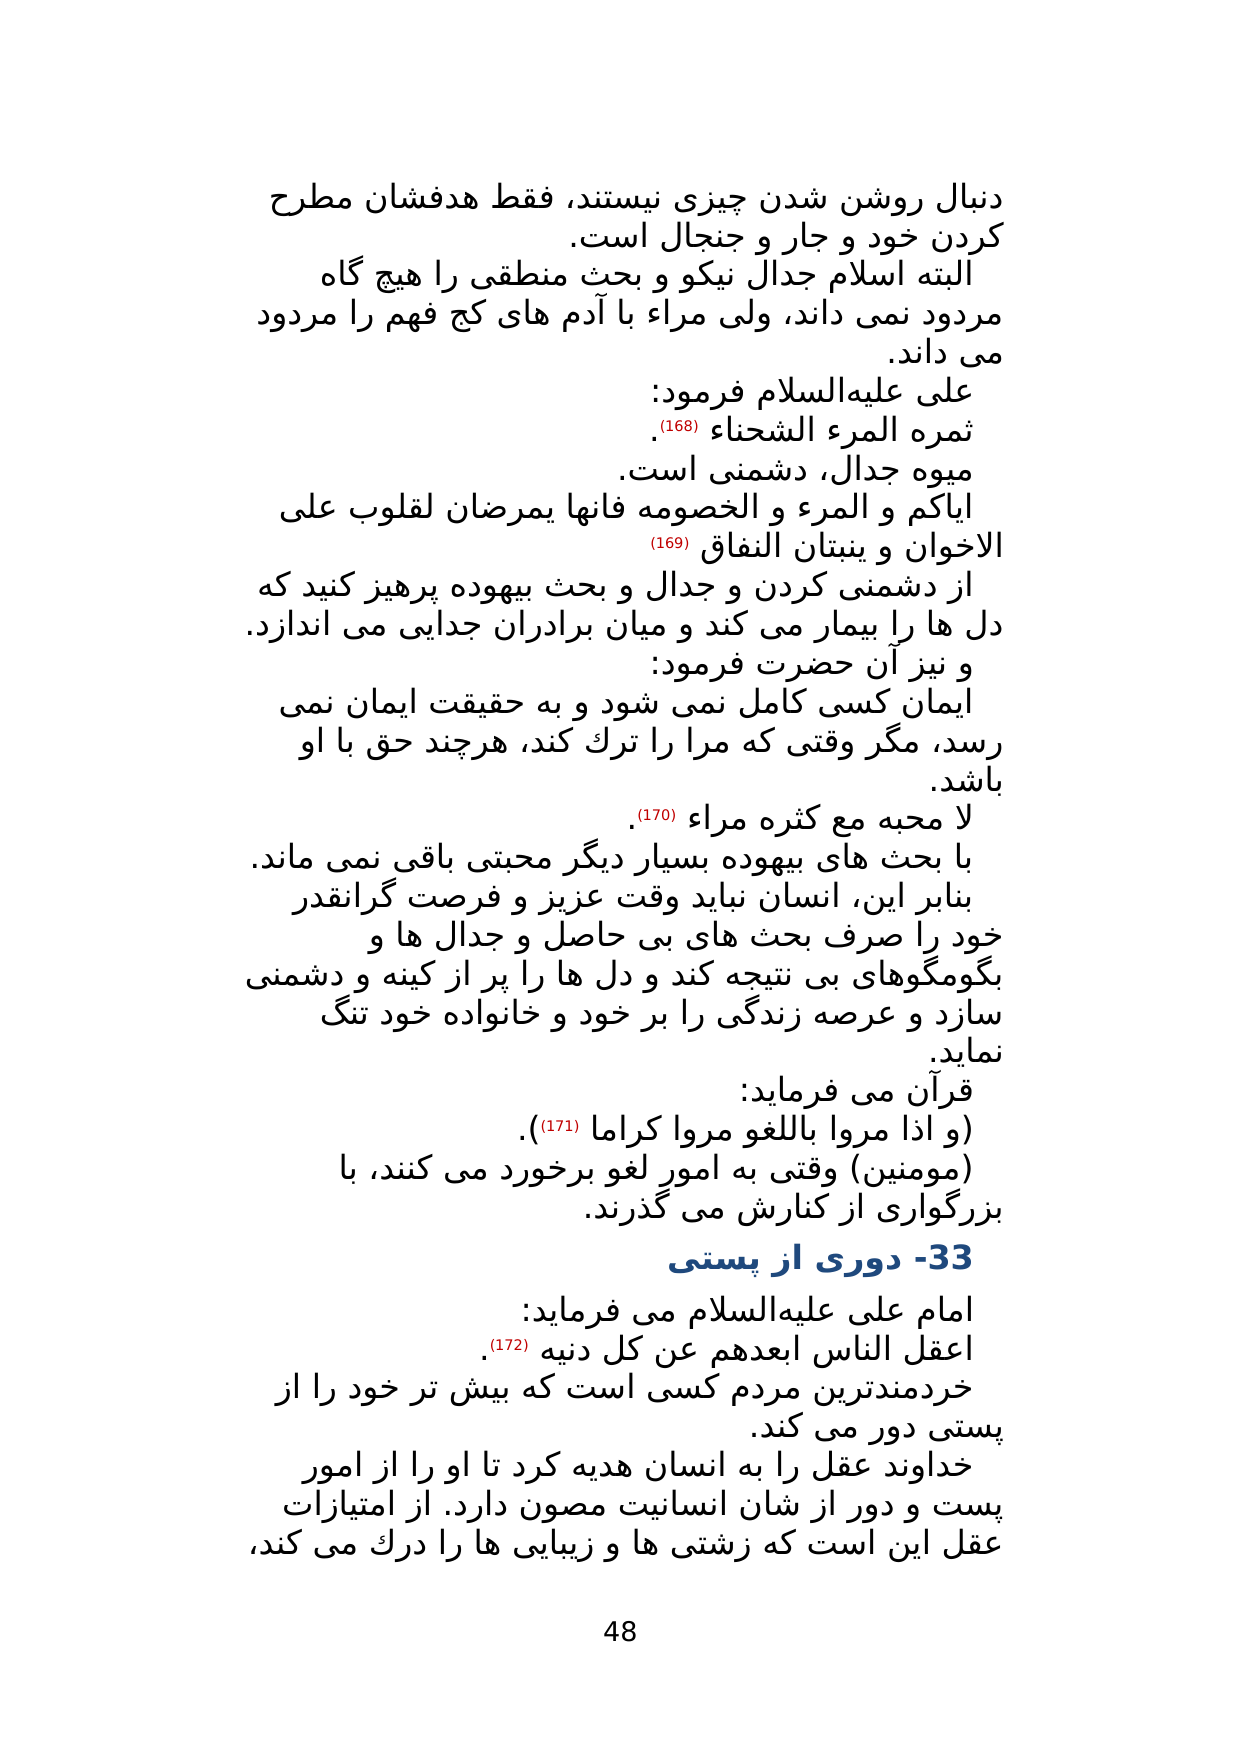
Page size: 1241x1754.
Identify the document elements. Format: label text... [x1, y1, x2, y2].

text قرآن مى فرمايد: [236, 1071, 1004, 1110]
text با بحث هاى بيهوده بسيار ديگر محبتى باقى نمى ماند. [236, 838, 1004, 877]
text ثمره المرء الشحناء (168). [236, 410, 1004, 449]
text و نيز آن حضرت فرمود: [236, 643, 1004, 682]
text البته اسلام جدال نيكو و بحث منطقى را هيچ گاه مردود نمى داند، ولى مراء با آدم هاى كج فهم را مردود مى داند. [236, 255, 1004, 371]
text لا محبه مع كثره مراء (170). [236, 799, 1004, 838]
text امام على عليه‌السلام مى فرمايد: [236, 1290, 1004, 1329]
text بنابر اين، انسان نبايد وقت عزيز و فرصت گرانقدر خود را صرف بحث هاى بى حاصل و جدال ها و بگومگوهاى بى نتيجه كند و دل ها را پر از كينه و دشمنى سازد و عرصه زندگى را بر خود و خانواده خود تنگ نمايد. [236, 877, 1004, 1071]
text اياكم و المرء و الخصومه فانها يمرضان لقلوب على الاخوان و ينبتان النفاق (169) [236, 488, 1004, 566]
text ميوه جدال، دشمنى است. [236, 449, 1004, 488]
text (مومنين) وقتى به امور لغو برخورد مى كنند، با بزرگوارى از كنارش مى گذرند. [236, 1148, 1004, 1226]
text اعقل الناس ابعدهم عن كل دنيه (172). [236, 1329, 1004, 1368]
text على عليه‌السلام فرمود: [236, 371, 1004, 410]
text از دشمنى كردن و جدال و بحث بيهوده پرهيز كنيد كه دل ها را بيمار مى كند و ميان برادران جدايى مى اندازد. [236, 566, 1004, 643]
subtitle 33- دورى از پستى [236, 1239, 1004, 1278]
text خردمندترين مردم كسى است كه بيش تر خود را از پستى دور مى كند. [236, 1368, 1004, 1446]
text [236, 177, 1004, 255]
text ايمان كسى كامل نمى شود و به حقيقت ايمان نمى رسد، مگر وقتى كه مرا را ترك كند، هرچند حق با او باشد. [236, 682, 1004, 799]
text (و اذا مروا باللغو مروا كراما (171)). [236, 1110, 1004, 1148]
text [236, 1446, 1004, 1562]
